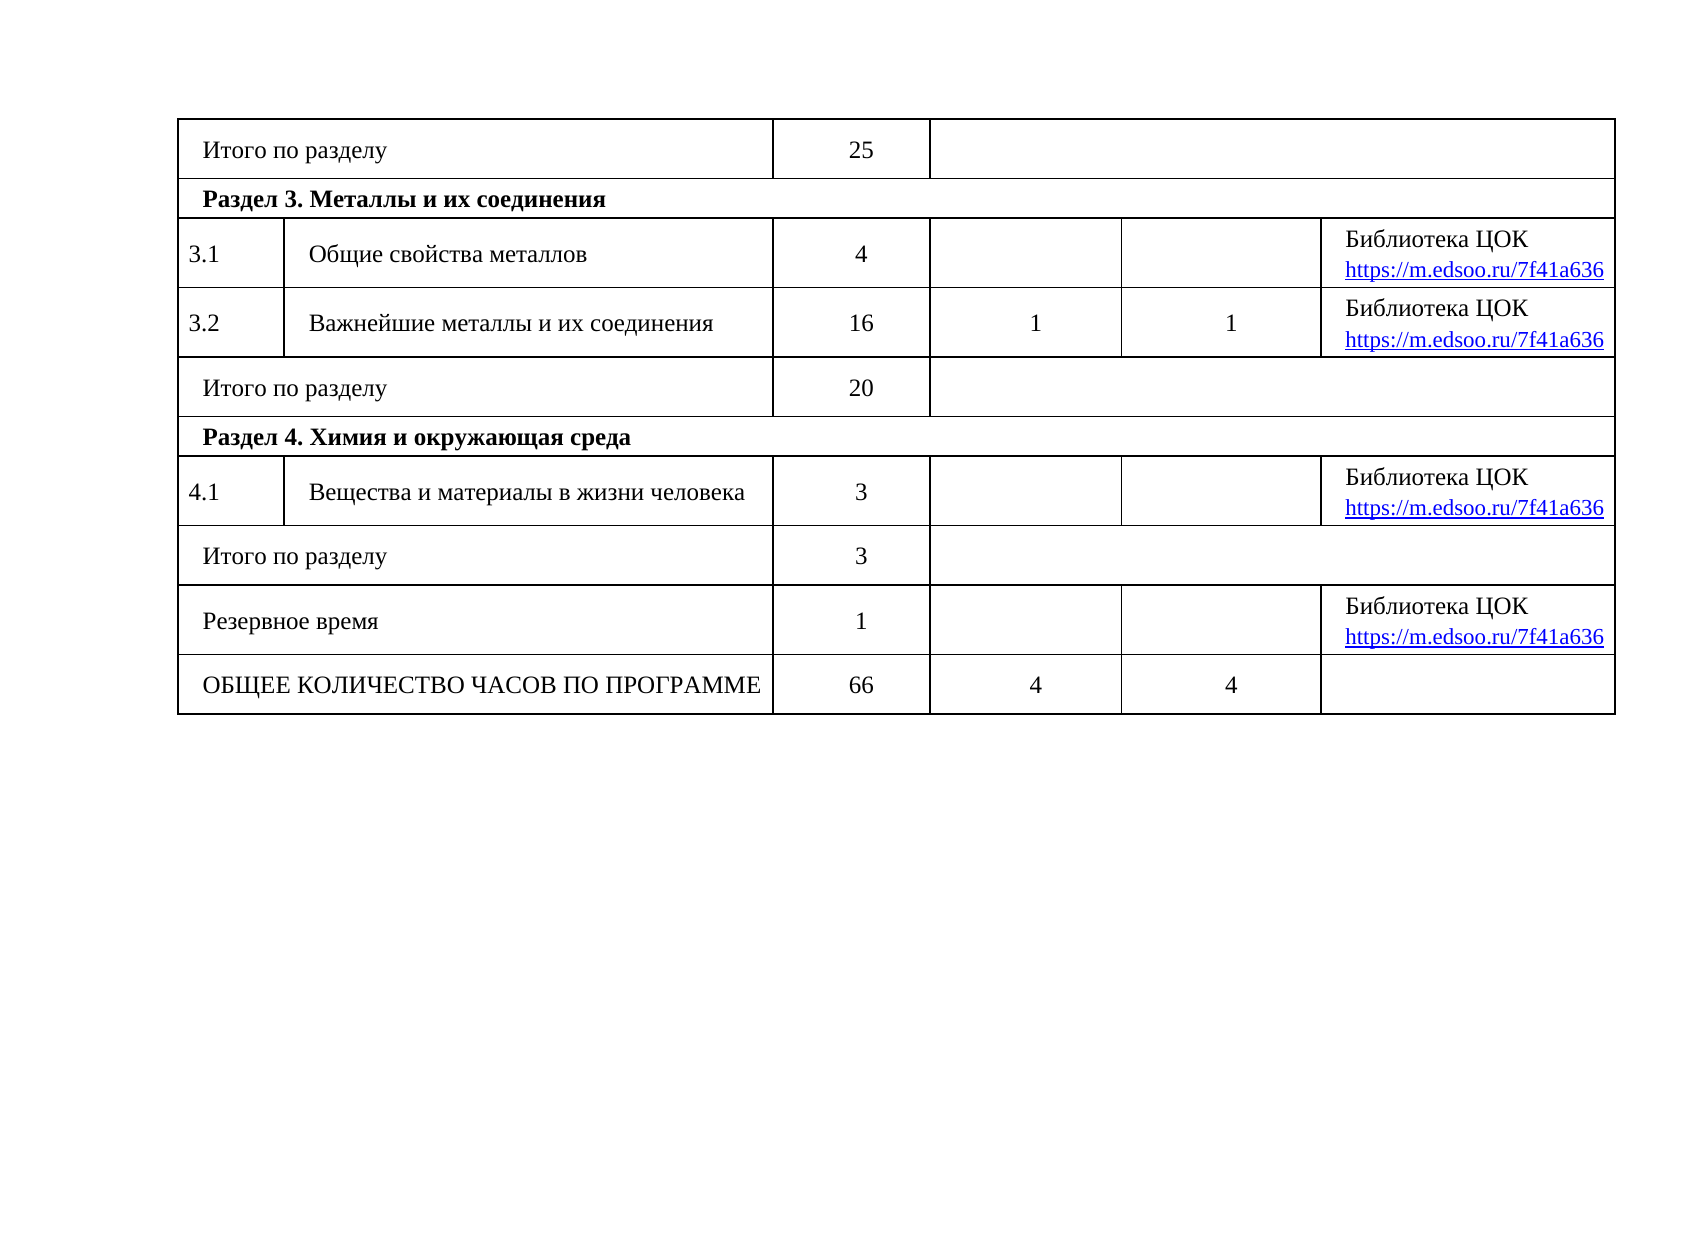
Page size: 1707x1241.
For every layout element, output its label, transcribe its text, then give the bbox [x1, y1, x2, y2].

table_cell 3.2 [179, 288, 283, 356]
table_cell Общие свойства металлов [285, 219, 772, 287]
table_cell [1122, 586, 1320, 654]
table_cell [1322, 655, 1614, 713]
table_cell ОБЩЕЕ КОЛИЧЕСТВО ЧАСОВ ПО ПРОГРАММЕ [179, 655, 772, 713]
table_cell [1322, 288, 1614, 356]
table_cell Раздел 3. Металлы и их соединения [179, 179, 1614, 217]
table_cell Библиотека ЦОК https://m.edsoo.ru/7f41a636 [1322, 586, 1614, 654]
table_cell 4 [1122, 655, 1320, 713]
table_cell [931, 526, 1614, 584]
table_cell [931, 586, 1121, 654]
table_cell Резервное время [179, 586, 772, 654]
table_cell 3.1 [179, 219, 283, 287]
table_cell 4 [774, 219, 929, 287]
table_cell 1 [1122, 288, 1320, 356]
table_cell Итого по разделу [179, 526, 772, 584]
table_cell Вещества и материалы в жизни человека [285, 457, 772, 524]
table_cell Итого по разделу [179, 358, 772, 416]
table_cell Важнейшие металлы и их соединения [285, 288, 772, 356]
table_cell Раздел 4. Химия и окружающая среда [179, 417, 1614, 455]
table_cell Итого по разделу [179, 120, 772, 178]
table_cell Библиотека ЦОК https://m.edsoo.ru/7f41a636 [1322, 457, 1614, 524]
table_cell [931, 120, 1614, 178]
table_cell [1122, 219, 1320, 287]
table_cell [931, 457, 1121, 524]
table_cell [931, 219, 1121, 287]
table_cell 3 [774, 526, 929, 584]
table_cell [931, 358, 1614, 416]
table_cell 1 [931, 288, 1121, 356]
table_cell 4.1 [179, 457, 283, 524]
table_cell 20 [774, 358, 929, 416]
table_cell 1 [774, 586, 929, 654]
table_cell 16 [774, 288, 929, 356]
table_cell 66 [774, 655, 929, 713]
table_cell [1322, 219, 1614, 287]
table_cell 3 [774, 457, 929, 524]
table_cell [1122, 457, 1320, 524]
table_cell 4 [931, 655, 1121, 713]
table_cell 25 [774, 120, 929, 178]
